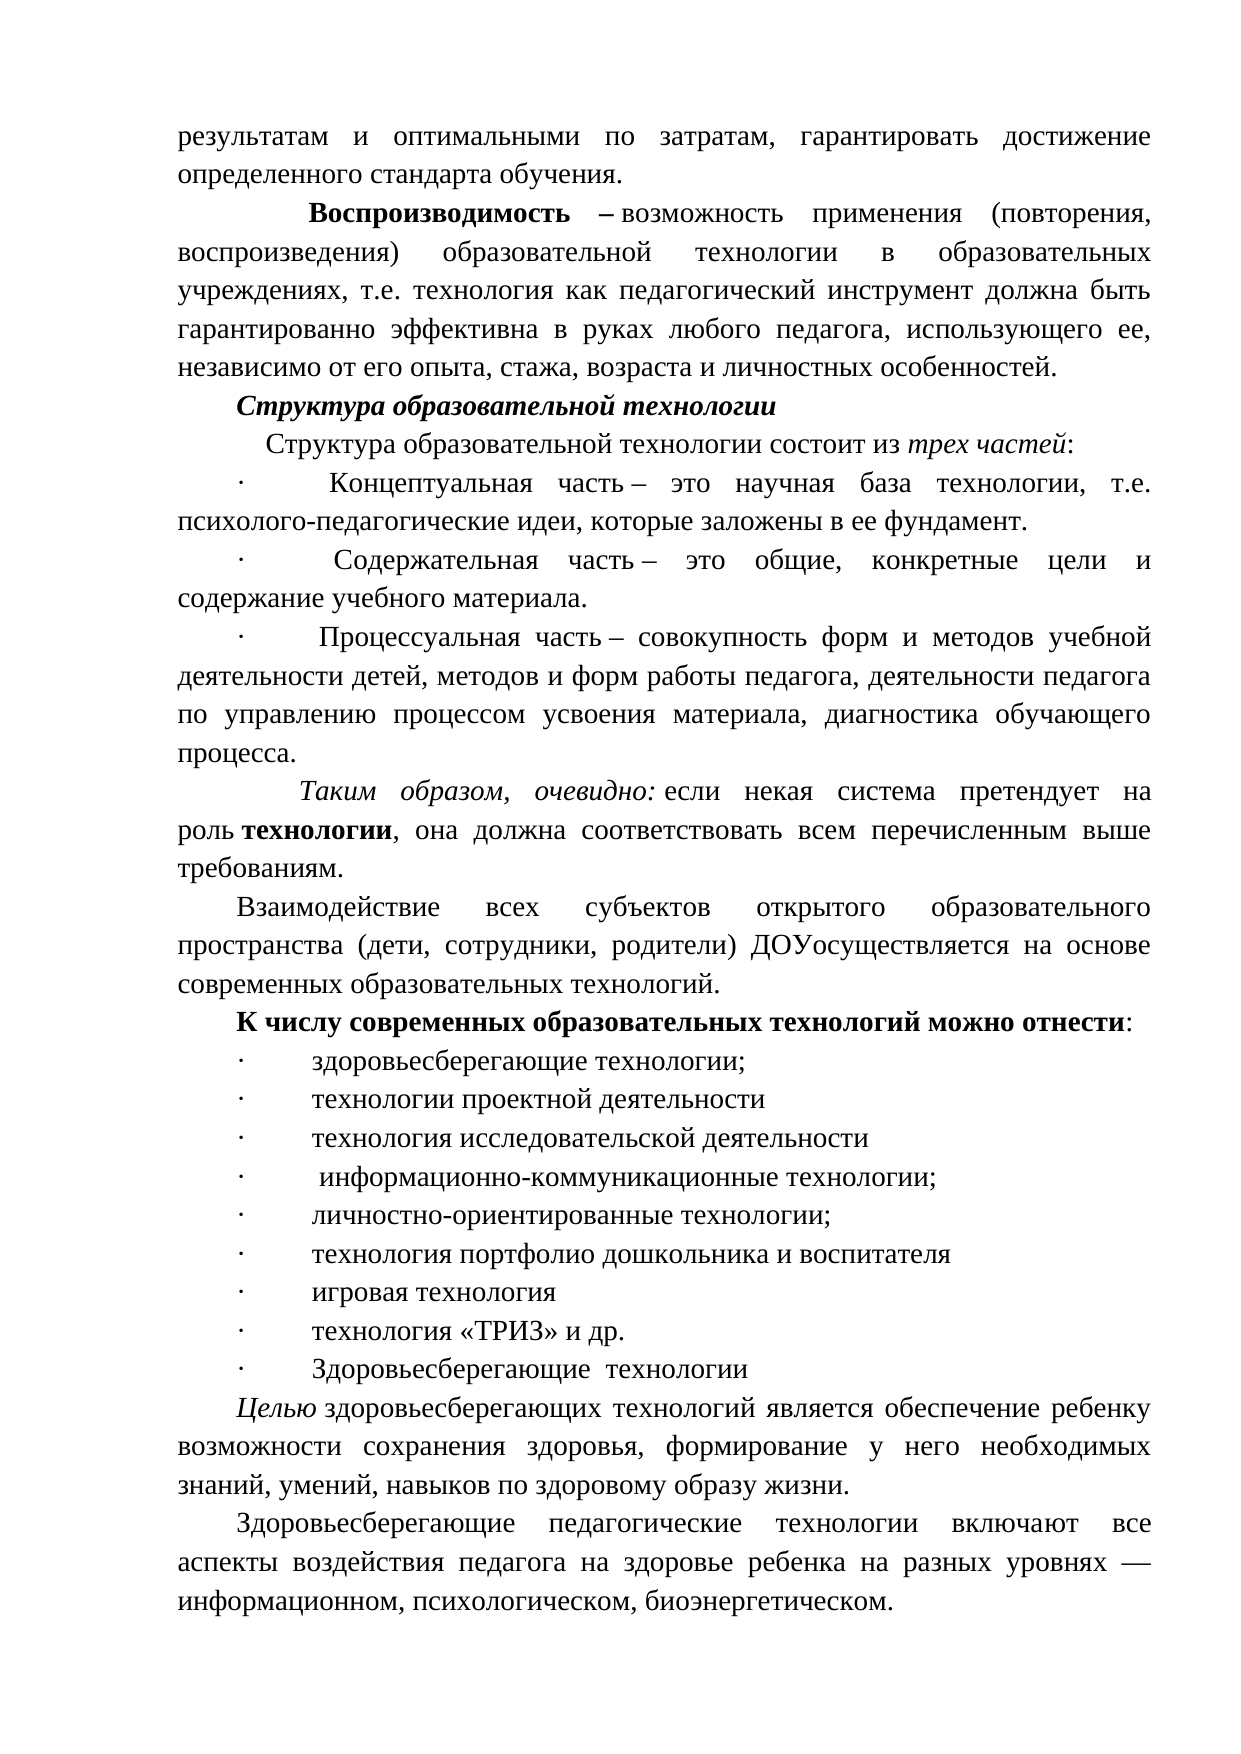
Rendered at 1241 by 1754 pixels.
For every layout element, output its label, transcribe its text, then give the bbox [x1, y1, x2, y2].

text · технология портфолио дошкольника и воспитателя [177, 1236, 1152, 1269]
text · Здоровьесберегающие технологии [177, 1351, 1152, 1385]
text · игровая технология [177, 1274, 1152, 1308]
text Целью здоровьесберегающих технологий является обеспечение ребенку возможности сохранения здоровья, формирование у него необходимых знаний, умений, навыков по здоровому образу жизни. [177, 1390, 1152, 1501]
text Воспроизводимость – возможность применения (повторения, воспроизведения) образовательной технологии в образовательных учреждениях, т.е. технология как педагогический инструмент должна быть гарантированно эффективна в руках любого педагога, использующего ее, независимо от его опыта, стажа, возраста и личностных особенностей. [177, 195, 1152, 383]
text · информационно-коммуникационные технологии; [177, 1159, 1152, 1192]
text К числу современных образовательных технологий можно отнести: [177, 1004, 1152, 1038]
text Структура образовательной технологии [177, 388, 1152, 421]
text Таким образом, очевидно: если некая система претендует на роль технологии, она должна соответствовать всем перечисленным выше требованиям. [177, 773, 1152, 884]
text · технология «ТРИЗ» и др. [177, 1313, 1152, 1346]
text Взаимодействие всех субъектов открытого образовательного пространства (дети, сотрудники, родители) ДОУосуществляется на основе современных образовательных технологий. [177, 889, 1152, 999]
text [177, 118, 1152, 190]
text · личностно-ориентированные технологии; [177, 1197, 1152, 1231]
text Структура образовательной технологии состоит из трех частей: [177, 426, 1152, 460]
text · Процессуальная часть – совокупность форм и методов учебной деятельности детей, методов и форм работы педагога, деятельности педагога по управлению процессом усвоения материала, диагностика обучающего процесса. [177, 619, 1152, 768]
text · Содержательная часть – это общие, конкретные цели и содержание учебного материала. [177, 542, 1152, 614]
text · здоровьесберегающие технологии; [177, 1043, 1152, 1077]
text · технологии проектной деятельности [177, 1082, 1152, 1115]
text Здоровьесберегающие педагогические технологии включают все аспекты воздействия педагога на здоровье ребенка на разных уровнях — информационном, психологическом, биоэнергетическом. [177, 1506, 1152, 1616]
text · Концептуальная часть – это научная база технологии, т.е. психолого-педагогические идеи, которые заложены в ее фундамент. [177, 465, 1152, 537]
text · технология исследовательской деятельности [177, 1120, 1152, 1154]
